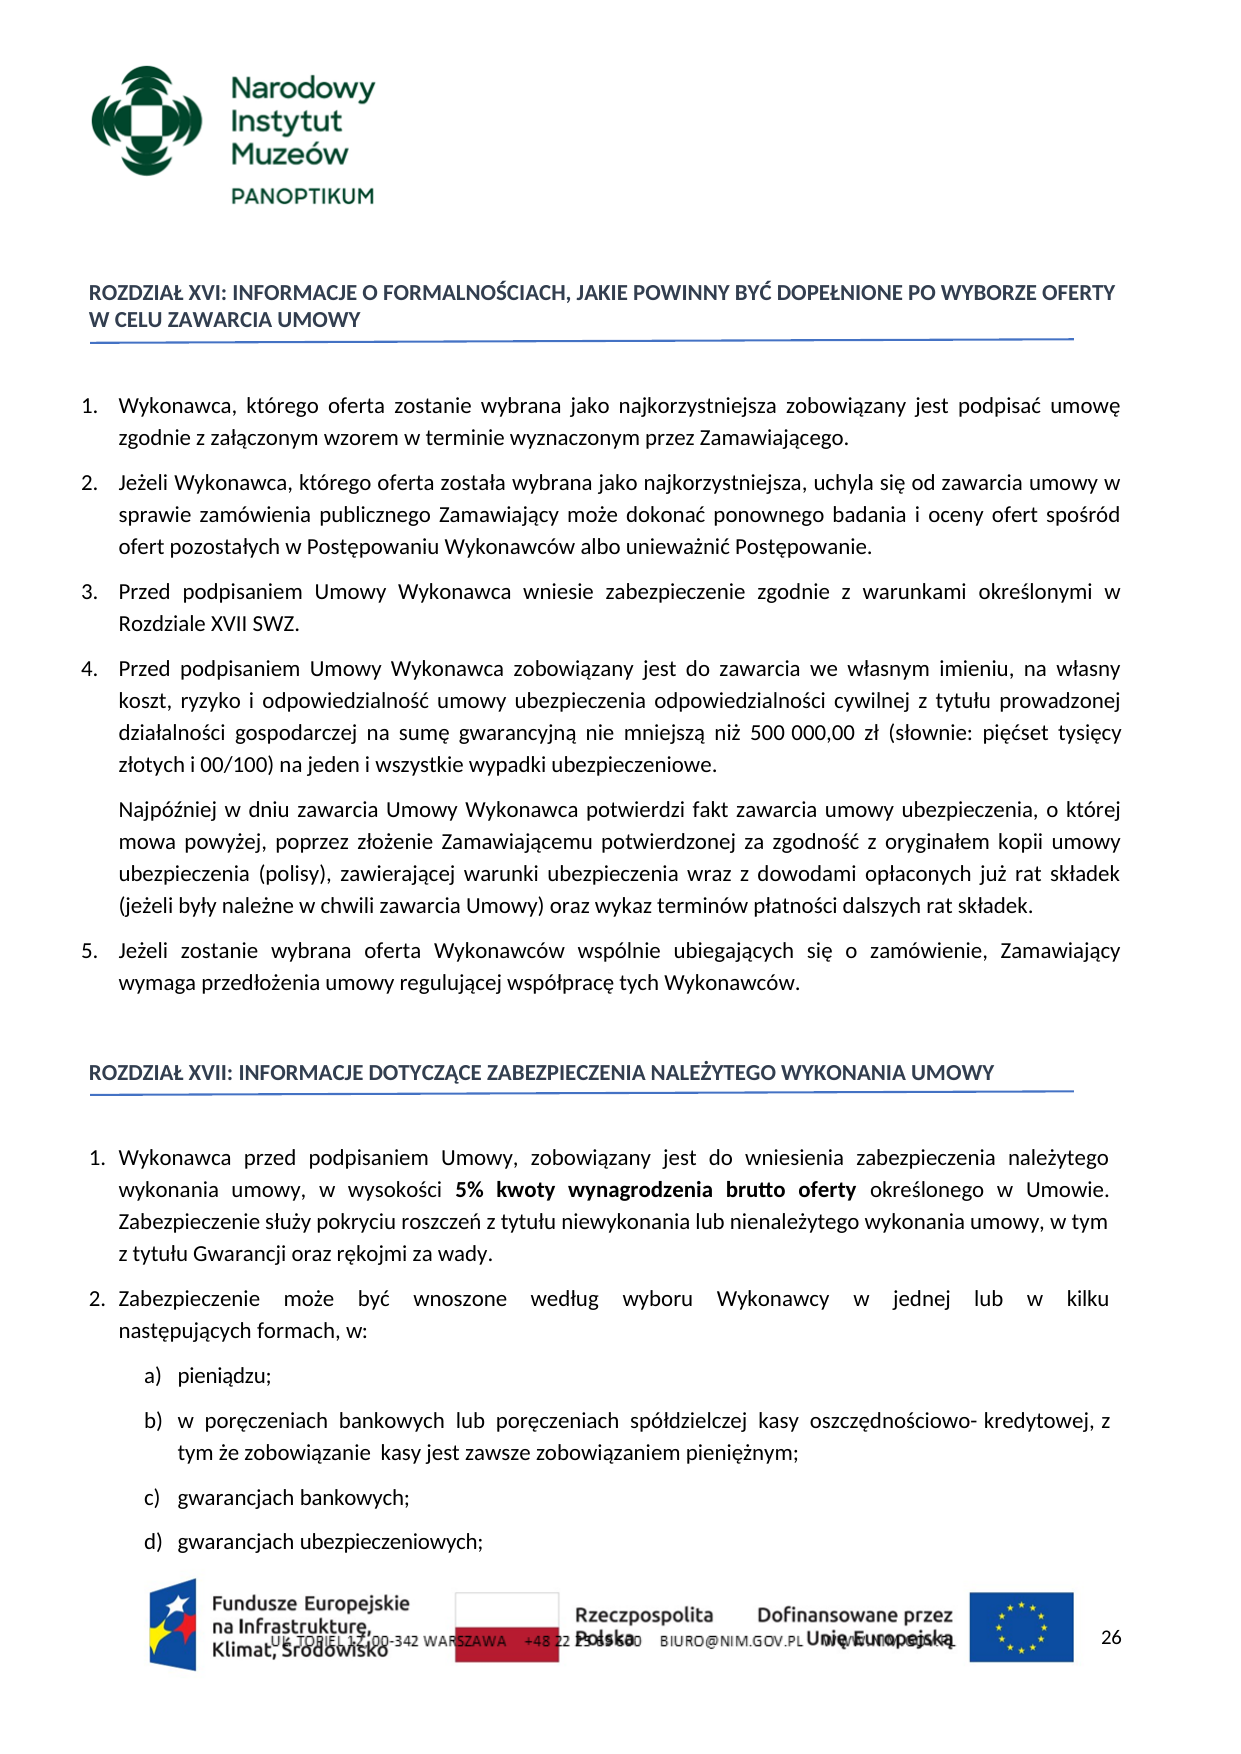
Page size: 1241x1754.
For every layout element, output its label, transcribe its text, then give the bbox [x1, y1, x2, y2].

list Wykonawca, którego oferta zostanie wybrana jako najkorzystniejsza zobowiązany jest podpisać umowę zgodnie z załączonym wzorem w terminie wyznaczonym przez Zamawiającego. [81, 391, 1122, 451]
picture [88, 65, 379, 206]
list gwarancjach bankowych; [144, 1483, 1122, 1511]
list pieniądzu; [144, 1361, 1122, 1389]
list Zabezpieczenie może być wnoszone według wyboru Wykonawcy w jednej lub w kilku następujących formach, w: [89, 1284, 1110, 1344]
list Jeżeli zostanie wybrana oferta Wykonawców wspólnie ubiegających się o zamówienie, Zamawiający wymaga przedłożenia umowy regulującej współpracę tych Wykonawców. [81, 936, 1122, 996]
list w poręczeniach bankowych lub poręczeniach spółdzielczej kasy oszczędnościowo- kredytowej, z tym że zobowiązanie kasy jest zawsze zobowiązaniem pieniężnym; [144, 1406, 1111, 1466]
text Najpóźniej w dniu zawarcia Umowy Wykonawca potwierdzi fakt zawarcia umowy ubezpieczenia, o której mowa powyżej, poprzez złożenie Zamawiającemu potwierdzonej za zgodność z oryginałem kopii umowy ubezpieczenia (polisy), zawierającej warunki ubezpieczenia wraz z dowodami opłaconych już rat składek (jeżeli były należne w chwili zawarcia Umowy) oraz wykaz terminów płatności dalszych rat składek. [118, 795, 1122, 919]
list Przed podpisaniem Umowy Wykonawca wniesie zabezpieczenie zgodnie z warunkami określonymi w Rozdziale XVII SWZ. [81, 577, 1122, 637]
list Przed podpisaniem Umowy Wykonawca zobowiązany jest do zawarcia we własnym imieniu, na własny koszt, ryzyko i odpowiedzialność umowy ubezpieczenia odpowiedzialności cywilnej z tytułu prowadzonej działalności gospodarczej na sumę gwarancyjną nie mniejszą niż 500 000,00 zł (słownie: pięćset tysięcy złotych i 00/100) na jeden i wszystkie wypadki ubezpieczeniowe. [81, 654, 1122, 778]
list Wykonawca przed podpisaniem Umowy, zobowiązany jest do wniesienia zabezpieczenia należytego wykonania umowy, w wysokości 5% kwoty wynagrodzenia brutto oferty określonego w Umowie. Zabezpieczenie służy pokryciu roszczeń z tytułu niewykonania lub nienależytego wykonania umowy, w tym z tytułu Gwarancji oraz rękojmi za wady. [89, 1143, 1110, 1267]
subtitle ROZDZIAŁ XVII: INFORMACJE DOTYCZĄCE ZABEZPIECZENIA NALEŻYTEGO WYKONANIA UMOWY [89, 1058, 1122, 1086]
list Jeżeli Wykonawca, którego oferta została wybrana jako najkorzystniejsza, uchyla się od zawarcia umowy w sprawie zamówienia publicznego Zamawiający może dokonać ponownego badania i oceny ofert spośród ofert pozostałych w Postępowaniu Wykonawców albo unieważnić Postępowanie. [81, 468, 1122, 560]
list gwarancjach ubezpieczeniowych; [144, 1527, 1122, 1555]
subtitle ROZDZIAŁ XVI: INFORMACJE O FORMALNOŚCIACH, JAKIE POWINNY BYĆ DOPEŁNIONE PO WYBORZE OFERTY W CELU ZAWARCIA UMOWY [89, 278, 1122, 334]
picture [14, 1557, 1213, 1687]
